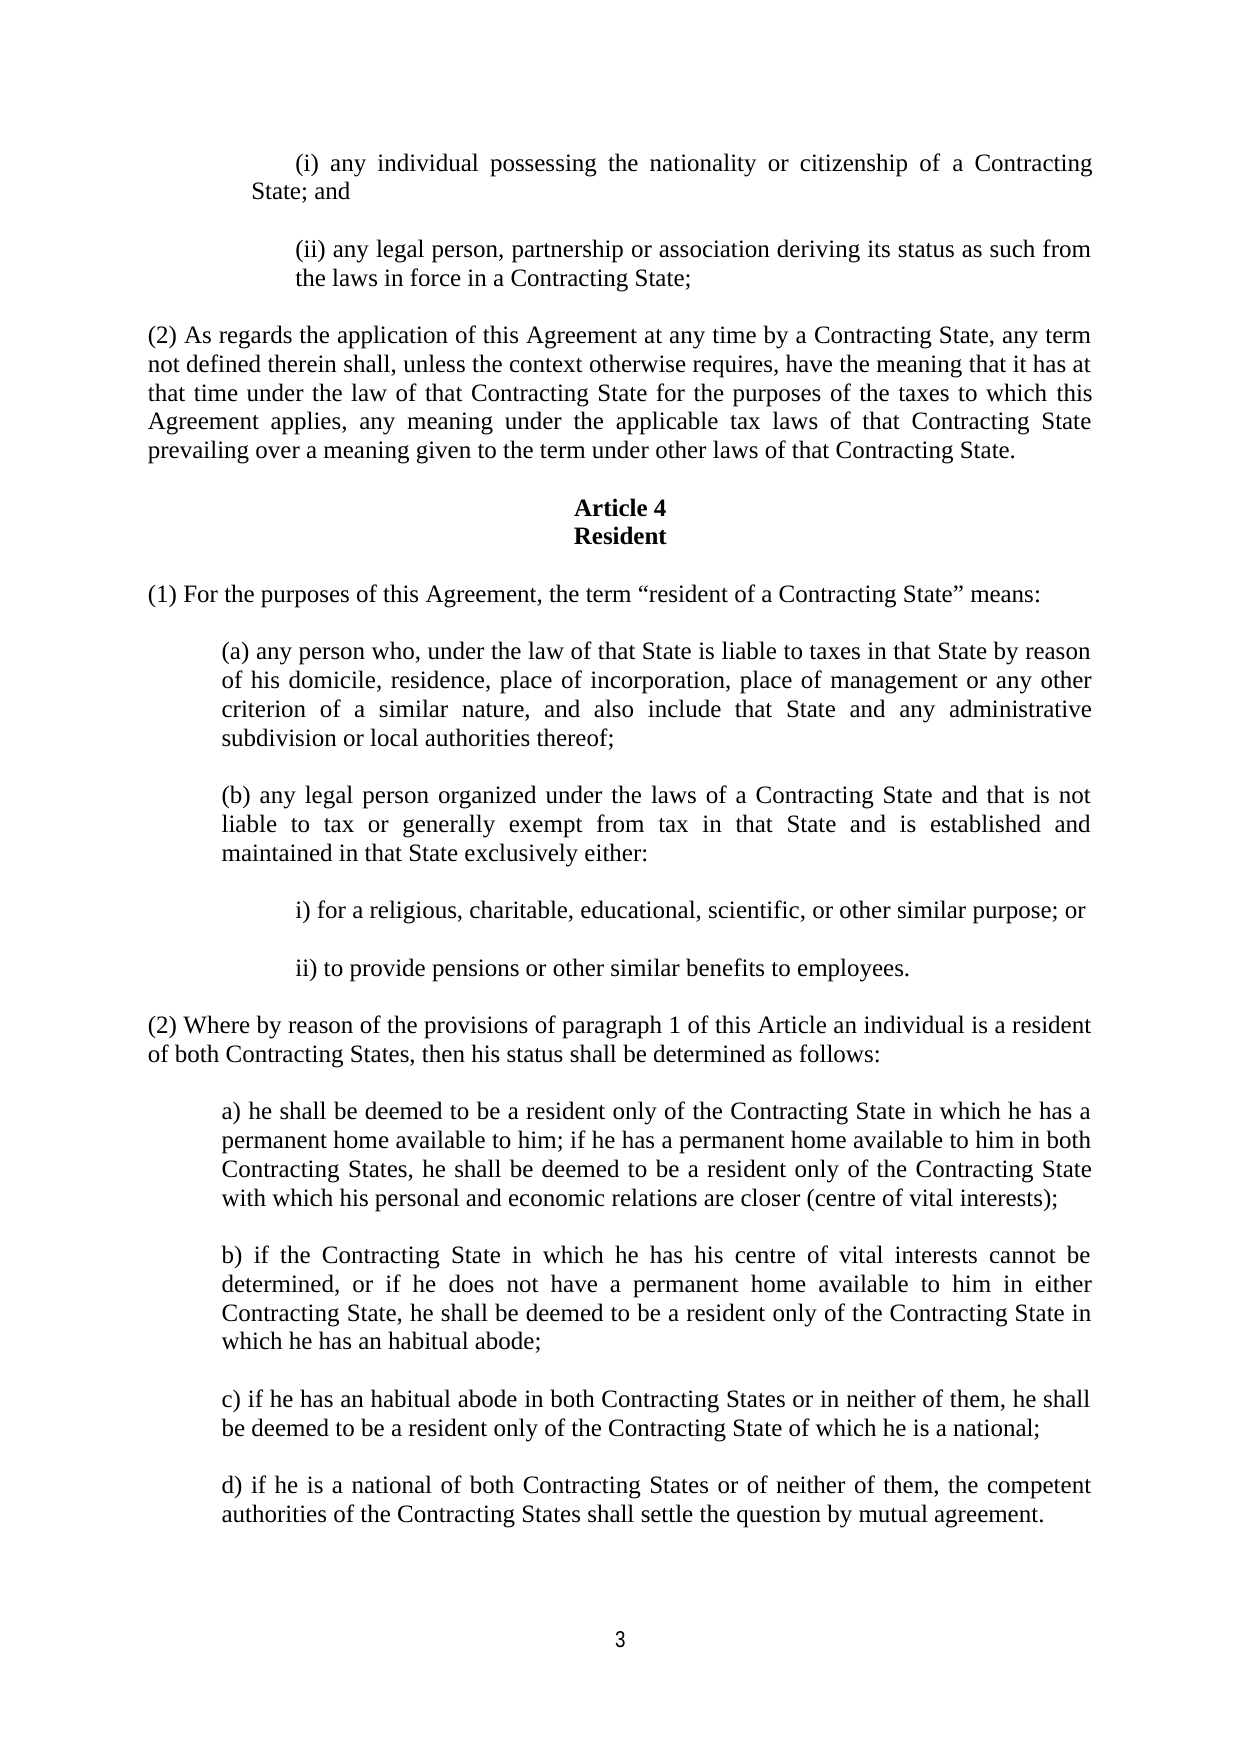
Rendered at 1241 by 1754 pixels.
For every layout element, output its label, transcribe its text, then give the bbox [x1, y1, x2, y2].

text i) for a religious, charitable, educational, scientific, or other similar purpose; or [251, 895, 1093, 924]
text (b) any legal person organized under the laws of a Contracting State and that is not liable to tax or generally exempt from tax in that State and is established and maintained in that State exclusively either: [221, 780, 1093, 866]
text d) if he is a national of both Contracting States or of neither of them, the competent authorities of the Contracting States shall settle the question by mutual agreement. [221, 1470, 1093, 1528]
text (1) For the purposes of this Agreement, the term “resident of a Contracting State” means: [148, 579, 1093, 608]
text Resident [148, 521, 1093, 550]
text b) if the Contracting State in which he has his centre of vital interests cannot be determined, or if he does not have a permanent home available to him in either Contracting State, he shall be deemed to be a resident only of the Contracting State in which he has an habitual abode; [221, 1240, 1093, 1355]
text a) he shall be deemed to be a resident only of the Contracting State in which he has a permanent home available to him; if he has a permanent home available to him in both Contracting States, he shall be deemed to be a resident only of the Contracting State with which his personal and economic relations are closer (centre of vital interests); [221, 1096, 1093, 1211]
text Article 4 [148, 493, 1093, 521]
text (i) any individual possessing the nationality or citizenship of a Contracting State; and [251, 148, 1093, 205]
text c) if he has an habitual abode in both Contracting States or in neither of them, he shall be deemed to be a resident only of the Contracting State of which he is a national; [221, 1384, 1093, 1441]
text ii) to provide pensions or other similar benefits to employees. [251, 953, 1093, 981]
text (a) any person who, under the law of that State is liable to taxes in that State by reason of his domicile, residence, place of incorporation, place of management or any other criterion of a similar nature, and also include that State and any administrative subdivision or local authorities thereof; [221, 636, 1093, 751]
text (2) Where by reason of the provisions of paragraph 1 of this Article an individual is a resident of both Contracting States, then his status shall be determined as follows: [148, 1010, 1093, 1068]
text (2) As regards the application of this Agreement at any time by a Contracting State, any term not defined therein shall, unless the context otherwise requires, have the meaning that it has at that time under the law of that Contracting State for the purposes of the taxes to which this Agreement applies, any meaning under the applicable tax laws of that Contracting State prevailing over a meaning given to the term under other laws of that Contracting State. [148, 320, 1093, 464]
text (ii) any legal person, partnership or association deriving its status as such from the laws in force in a Contracting State; [295, 234, 1093, 291]
